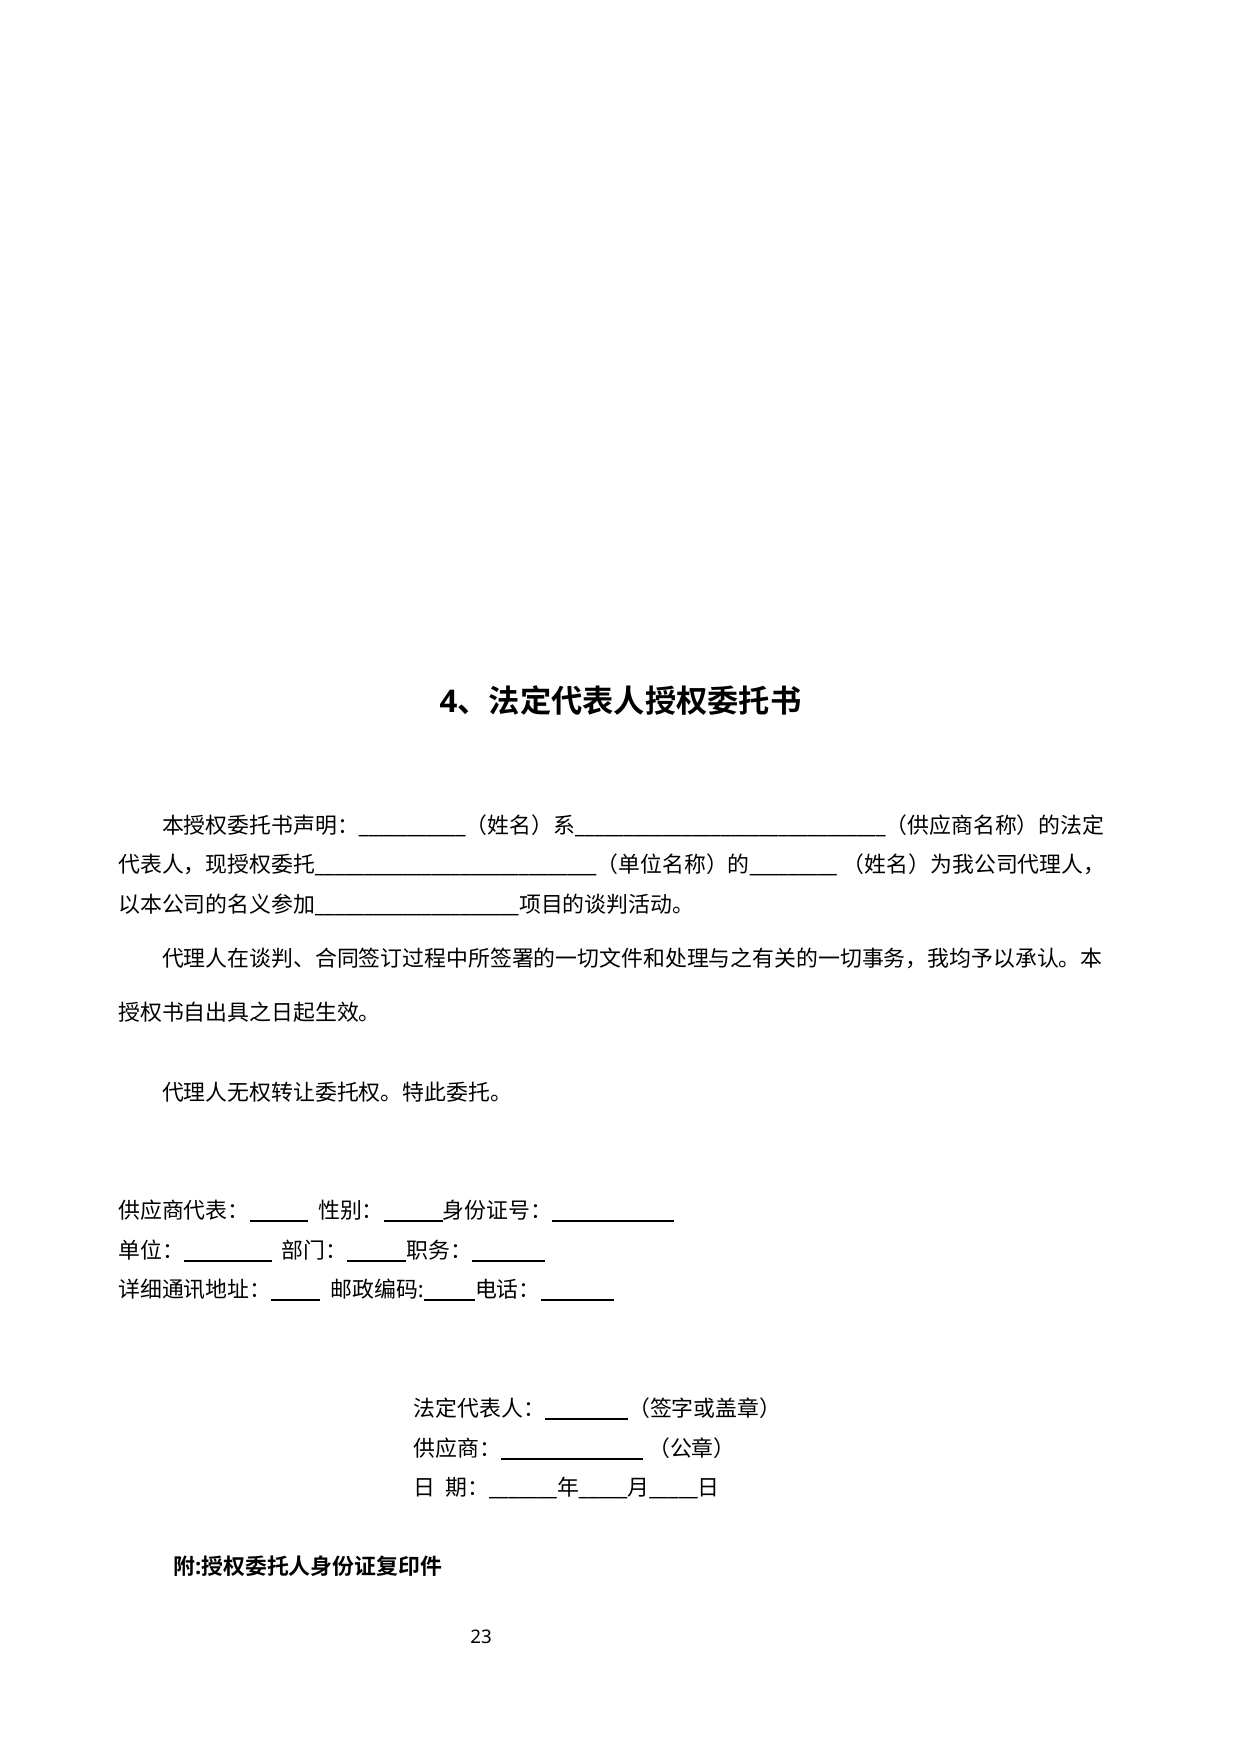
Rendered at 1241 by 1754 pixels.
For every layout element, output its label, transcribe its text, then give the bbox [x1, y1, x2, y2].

text 本授权委托书声明：___________（姓名）系________________________________（供应商名称）的法定代表人，现授权委托_____________________________（单位名称）的_________ （姓名）为我公司代理人，以本公司的名义参加_____________________项目的谈判活动。 [118, 804, 1122, 923]
text 详细通讯地址： 邮政编码: 电话： [118, 1268, 1122, 1308]
text 法定代表人： （签字或盖章） [118, 1387, 1122, 1427]
text 附:授权委托人身份证复印件 [118, 1546, 1122, 1585]
text 代理人在谈判、合同签订过程中所签署的一切文件和处理与之有关的一切事务，我均予以承认。本授权书自出具之日起生效。 [118, 923, 1122, 1031]
text 供应商代表： 性别： 身份证号： [118, 1189, 1122, 1229]
text 代理人无权转让委托权。特此委托。 [118, 1071, 1122, 1110]
text 日 期：_______年_____月_____日 [118, 1466, 1122, 1506]
text 单位： 部门： 职务： [118, 1229, 1122, 1268]
text 4、法定代表人授权委托书 [118, 662, 1122, 725]
text 供应商： （公章） [118, 1427, 1122, 1466]
